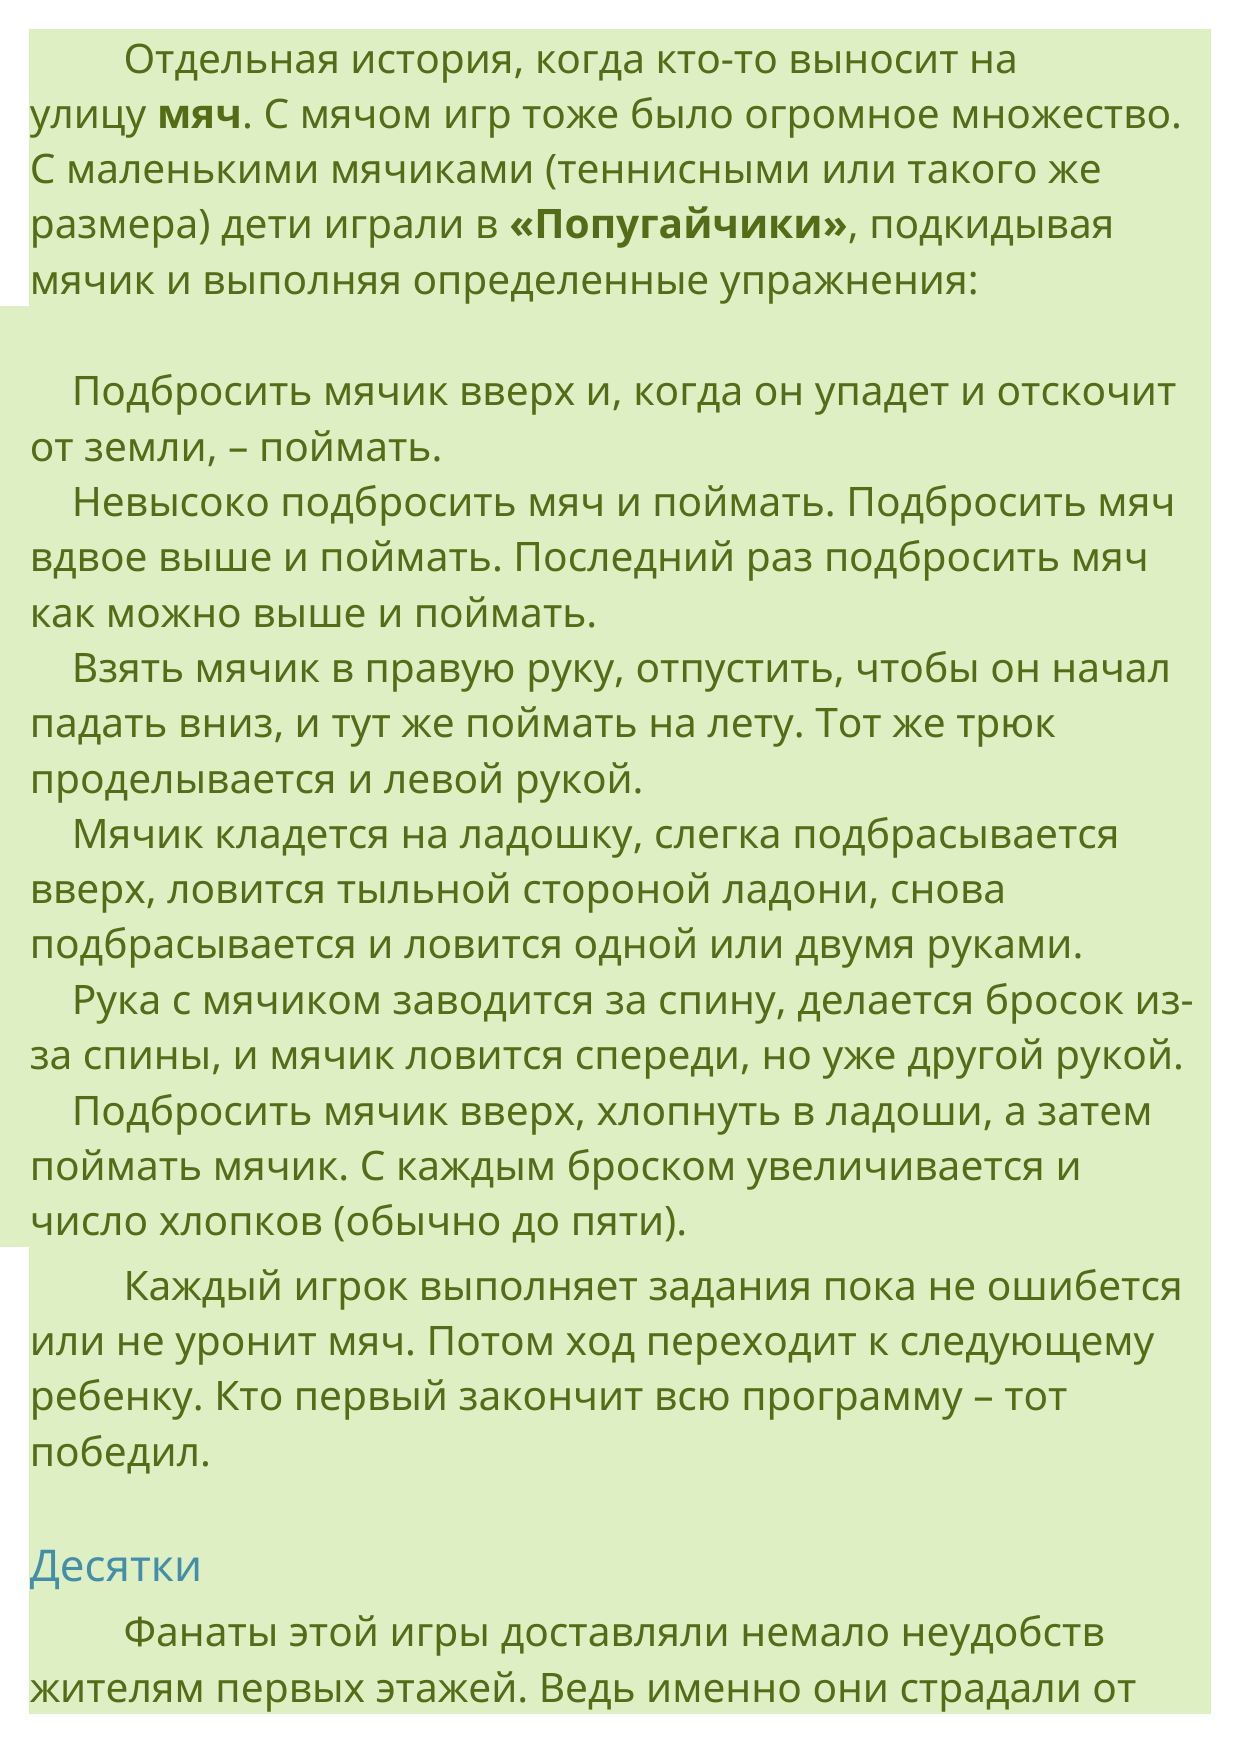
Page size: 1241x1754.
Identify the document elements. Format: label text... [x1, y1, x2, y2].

list Взять мячик в правую руку, отпустить, чтобы он начал падать вниз, и тут же поймать на лету. Тот же трюк проделывается и левой рукой. [0, 639, 1211, 805]
text Десятки [29, 1534, 1211, 1594]
text Отдельная история, когда кто-то выносит на улицу мяч. С мячом игр тоже было огромное множество. С маленькими мячиками (теннисными или такого же размера) дети играли в «Попугайчики», подкидывая мячик и выполняя определенные упражнения: [29, 29, 1211, 306]
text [29, 1603, 1211, 1714]
list Мячик кладется на ладошку, слегка подбрасывается вверх, ловится тыльной стороной ладони, снова подбрасывается и ловится одной или двумя руками. [0, 805, 1211, 971]
list Подбросить мячик вверх, хлопнуть в ладоши, а затем поймать мячик. С каждым броском увеличивается и число хлопков (обычно до пяти). [0, 1081, 1211, 1247]
list Рука с мячиком заводится за спину, делается бросок из-за спины, и мячик ловится спереди, но уже другой рукой. [0, 971, 1211, 1081]
text Каждый игрок выполняет задания пока не ошибется или не уронит мяч. Потом ход переходит к следующему ребенку. Кто первый закончит всю программу – тот победил. [29, 1257, 1211, 1478]
list Невысоко подбросить мяч и поймать. Подбросить мяч вдвое выше и поймать. Последний раз подбросить мяч как можно выше и поймать. [0, 473, 1211, 639]
list Подбросить мячик вверх и, когда он упадет и отскочит от земли, – поймать. [0, 362, 1211, 473]
